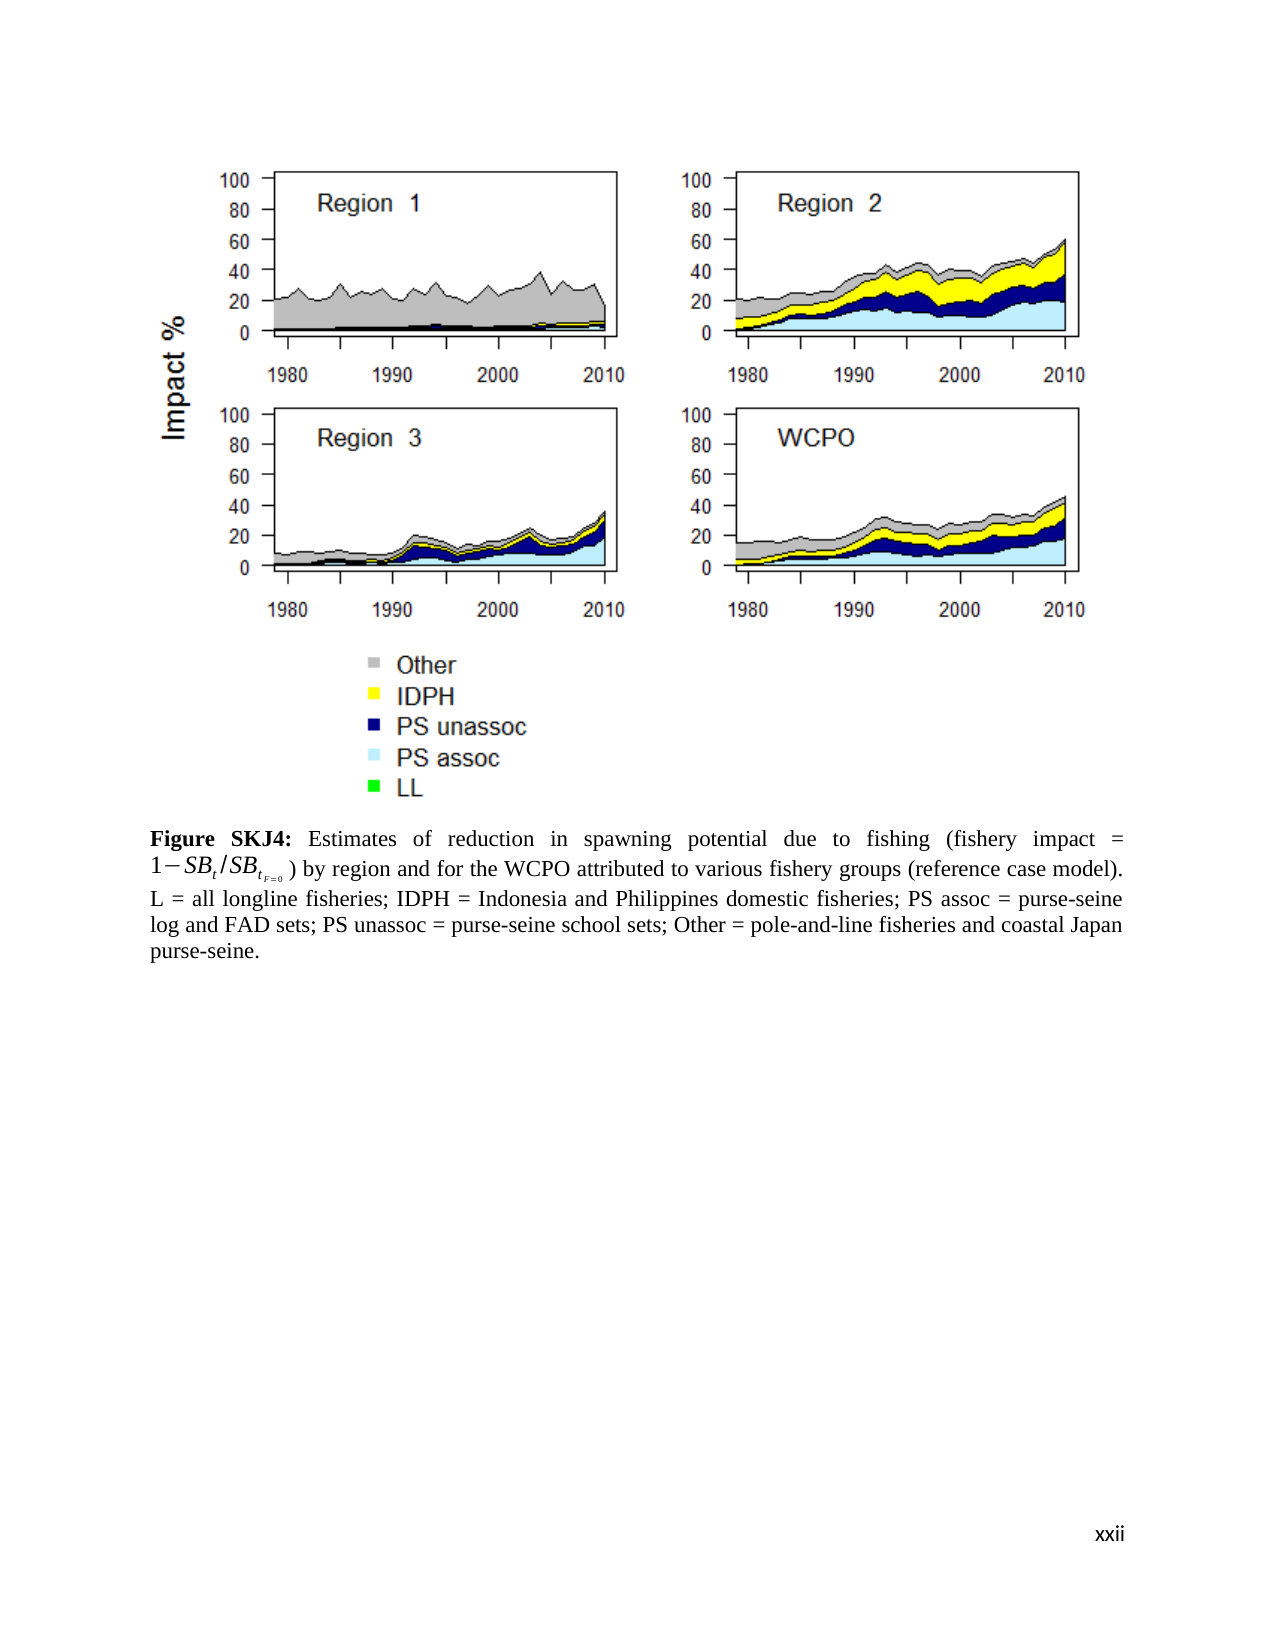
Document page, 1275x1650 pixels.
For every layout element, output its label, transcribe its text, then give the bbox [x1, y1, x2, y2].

picture [150, 150, 1125, 825]
text Figure SKJ4: Estimates of reduction in spawning potential due to fishing (fishery impact = ) by region and for the WCPO attributed to various fishery groups (reference case model). L = all longline fisheries; IDPH = Indonesia and Philippines domestic fisheries; PS assoc = purse-seine log and FAD sets; PS unassoc = purse-seine school sets; Other = pole-and-line fisheries and coastal Japan purse-seine. [150, 825, 1125, 964]
